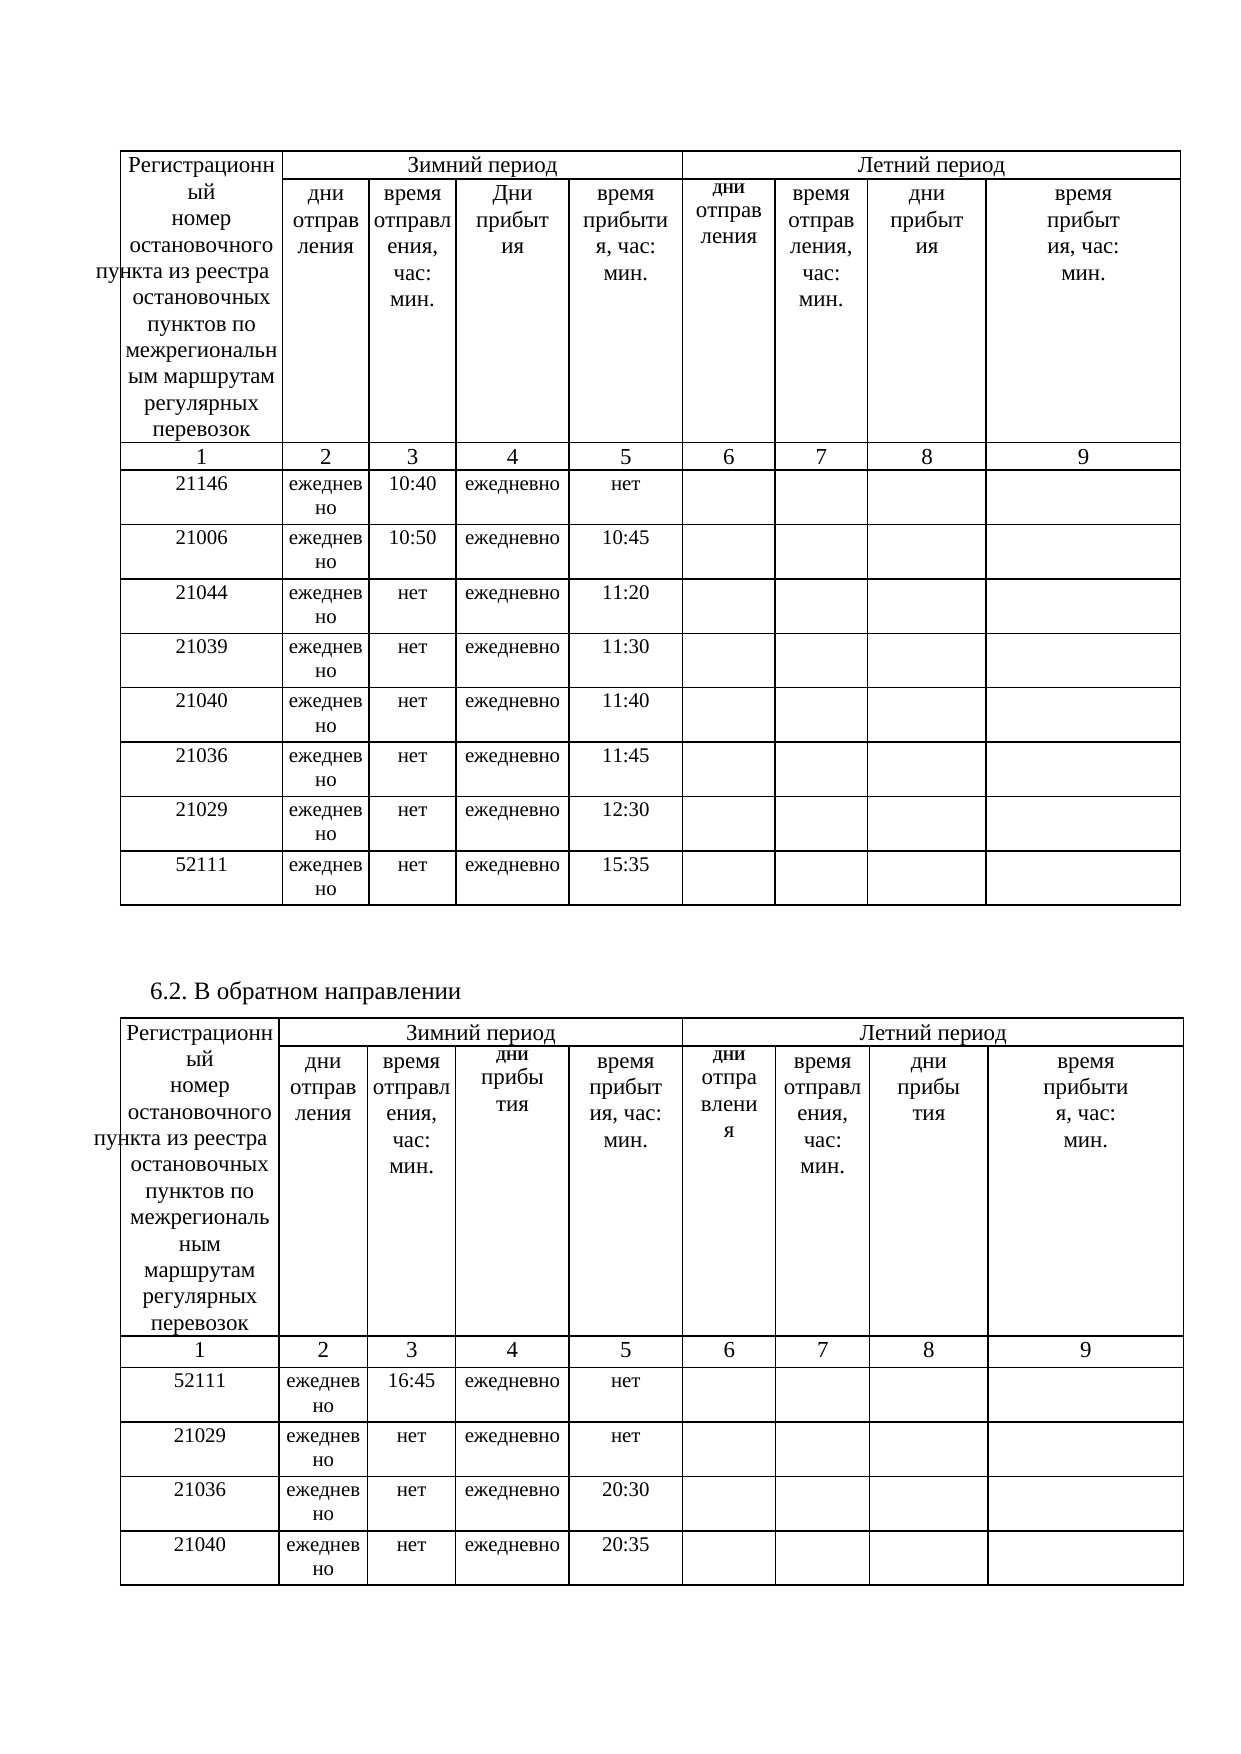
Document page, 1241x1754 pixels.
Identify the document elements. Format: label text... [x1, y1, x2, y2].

table_cell [776, 634, 867, 687]
table_cell 2 [280, 1337, 367, 1367]
table_cell [776, 1532, 869, 1584]
table_cell ежедневно [456, 1423, 568, 1476]
table_cell 21040 [121, 688, 282, 741]
table_cell [683, 852, 774, 904]
table_cell 20:35 [570, 1532, 682, 1584]
table_cell ежедневно [283, 634, 368, 687]
table_cell время отправл ения, час: мин. [370, 180, 455, 441]
table_cell [776, 1368, 869, 1421]
table_cell [870, 1423, 987, 1476]
table_cell [868, 634, 985, 687]
table_cell [776, 797, 867, 850]
table_cell [868, 688, 985, 741]
table_cell ежедневно [457, 852, 568, 904]
table_cell 11:20 [570, 580, 682, 632]
table_cell ежедневно [457, 580, 568, 632]
table_cell 4 [456, 1337, 568, 1367]
table_cell [989, 1423, 1183, 1476]
table_cell [683, 525, 774, 578]
table_cell [868, 525, 985, 578]
table_cell ДНИ прибы тия [456, 1047, 568, 1335]
table_cell [987, 743, 1180, 796]
table_cell [868, 580, 985, 632]
table_cell 21029 [121, 797, 282, 850]
table_cell ежедневно [283, 852, 368, 904]
table_cell 21039 [121, 634, 282, 687]
table_cell 10:45 [570, 525, 682, 578]
table_cell 11:45 [570, 743, 682, 796]
table_cell нет [370, 580, 455, 632]
table_cell [868, 852, 985, 904]
table_cell [987, 797, 1180, 850]
table_cell [776, 525, 867, 578]
table_cell [989, 1368, 1183, 1421]
table_cell 8 [870, 1337, 987, 1367]
table_cell ДНИ отпра влени я [683, 1047, 775, 1335]
table_cell [776, 471, 867, 524]
table_cell ежедневно [457, 743, 568, 796]
table_cell ежедневно [283, 580, 368, 632]
table_cell [683, 797, 774, 850]
table_cell [987, 580, 1180, 632]
table_cell [868, 471, 985, 524]
table_cell нет [570, 1368, 682, 1421]
table_cell 21146 [121, 471, 282, 524]
table_cell 11:30 [570, 634, 682, 687]
table_cell [683, 634, 774, 687]
table_header Зимний период [283, 152, 682, 178]
table_cell ежедневно [457, 471, 568, 524]
table_cell 7 [776, 443, 867, 469]
table_cell время прибыти я, час: мин. [989, 1047, 1183, 1335]
table_cell ежедневно [283, 688, 368, 741]
table_cell время отправл ения, час: мин. [776, 1047, 869, 1335]
table_cell 21006 [121, 525, 282, 578]
table_cell 8 [868, 443, 985, 469]
table_cell [776, 852, 867, 904]
table_cell 52111 [121, 852, 282, 904]
table_cell ежедневно [283, 471, 368, 524]
table_cell 15:35 [570, 852, 682, 904]
table_cell ежедневно [457, 797, 568, 850]
table_cell время прибыти я, час: мин. [570, 180, 682, 441]
table_cell ежедневно [456, 1368, 568, 1421]
table_cell 5 [570, 1337, 682, 1367]
table_cell время прибыт ия, час: мин. [987, 180, 1180, 441]
table_cell [683, 1423, 775, 1476]
table_cell дни прибы тия [870, 1047, 987, 1335]
table_cell 3 [368, 1337, 455, 1367]
table_cell [989, 1477, 1183, 1530]
table_cell [683, 1477, 775, 1530]
table_cell [776, 1477, 869, 1530]
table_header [121, 1019, 278, 1335]
table_cell нет [370, 634, 455, 687]
table_header Зимний период [280, 1019, 682, 1045]
table_cell нет [570, 1423, 682, 1476]
table_cell ежедневно [280, 1368, 367, 1421]
table_cell ежедневно [457, 688, 568, 741]
table_header Регистрационный номер остановочного пункта из реестра остановочных пунктов по межрегиональным маршрутам регулярных перевозок [121, 152, 282, 441]
table_cell нет [370, 852, 455, 904]
table_header Летний период [683, 152, 1180, 178]
table_cell [987, 525, 1180, 578]
table_cell [683, 580, 774, 632]
table_cell ДНИ отправ ления [683, 180, 774, 441]
table_cell 11:40 [570, 688, 682, 741]
table_cell ежедневно [457, 634, 568, 687]
table_cell дни отправ ления [283, 180, 368, 441]
table_cell [776, 688, 867, 741]
table_cell [683, 471, 774, 524]
table_cell 5 [570, 443, 682, 469]
table_cell [987, 634, 1180, 687]
table_cell 52111 [121, 1368, 278, 1421]
table_cell 9 [987, 443, 1180, 469]
table_cell ежедневно [280, 1532, 367, 1584]
table_cell ежедневно [283, 743, 368, 796]
table_cell [683, 743, 774, 796]
table_cell [987, 471, 1180, 524]
table_cell 12:30 [570, 797, 682, 850]
table_cell 10:50 [370, 525, 455, 578]
table_cell ежедневно [456, 1532, 568, 1584]
table_cell 21036 [121, 743, 282, 796]
table_cell 6 [683, 1337, 775, 1367]
table_cell время прибыт ия, час: мин. [570, 1047, 682, 1335]
table_cell [683, 688, 774, 741]
table_cell нет [368, 1423, 455, 1476]
table_cell [776, 580, 867, 632]
table_cell Дни прибыт ия [457, 180, 568, 441]
table_cell 6 [683, 443, 774, 469]
table_cell 20:30 [570, 1477, 682, 1530]
table_cell [987, 688, 1180, 741]
table_cell [683, 1368, 775, 1421]
table_cell [683, 1532, 775, 1584]
table_cell [870, 1368, 987, 1421]
table_header Летний период [683, 1019, 1183, 1045]
table_cell 21036 [121, 1477, 278, 1530]
table_cell [776, 743, 867, 796]
table_cell ежедневно [283, 797, 368, 850]
table_cell нет [370, 797, 455, 850]
table_cell ежедневно [457, 525, 568, 578]
table_cell [868, 797, 985, 850]
table_cell 4 [457, 443, 568, 469]
table_cell 3 [370, 443, 455, 469]
table_cell 1 [121, 1337, 278, 1367]
table_cell нет [368, 1532, 455, 1584]
table_cell 21029 [121, 1423, 278, 1476]
table_cell дни отправ ления [280, 1047, 367, 1335]
table_cell [987, 852, 1180, 904]
table_cell 1 [121, 443, 282, 469]
table_cell ежедневно [456, 1477, 568, 1530]
table_cell нет [368, 1477, 455, 1530]
table_cell 21044 [121, 580, 282, 632]
table_cell нет [370, 688, 455, 741]
table_cell [776, 1423, 869, 1476]
table_cell нет [370, 743, 455, 796]
table_cell 2 [283, 443, 368, 469]
table_cell время отправл ения, час: мин. [368, 1047, 455, 1335]
table_cell 7 [776, 1337, 869, 1367]
table_cell 10:40 [370, 471, 455, 524]
table_cell [870, 1477, 987, 1530]
table_cell [870, 1532, 987, 1584]
table_cell ежедневно [280, 1423, 367, 1476]
table_cell ежедневно [283, 525, 368, 578]
table_cell [989, 1532, 1183, 1584]
table_cell дни прибыт ия [868, 180, 985, 441]
table_cell нет [570, 471, 682, 524]
table_cell 9 [989, 1337, 1183, 1367]
table_cell время отправ ления, час: мин. [776, 180, 867, 441]
table_cell [868, 743, 985, 796]
table_cell 16:45 [368, 1368, 455, 1421]
table_cell ежедневно [280, 1477, 367, 1530]
text 6.2. В обратном направлении [150, 976, 1090, 1005]
table_cell 21040 [121, 1532, 278, 1584]
